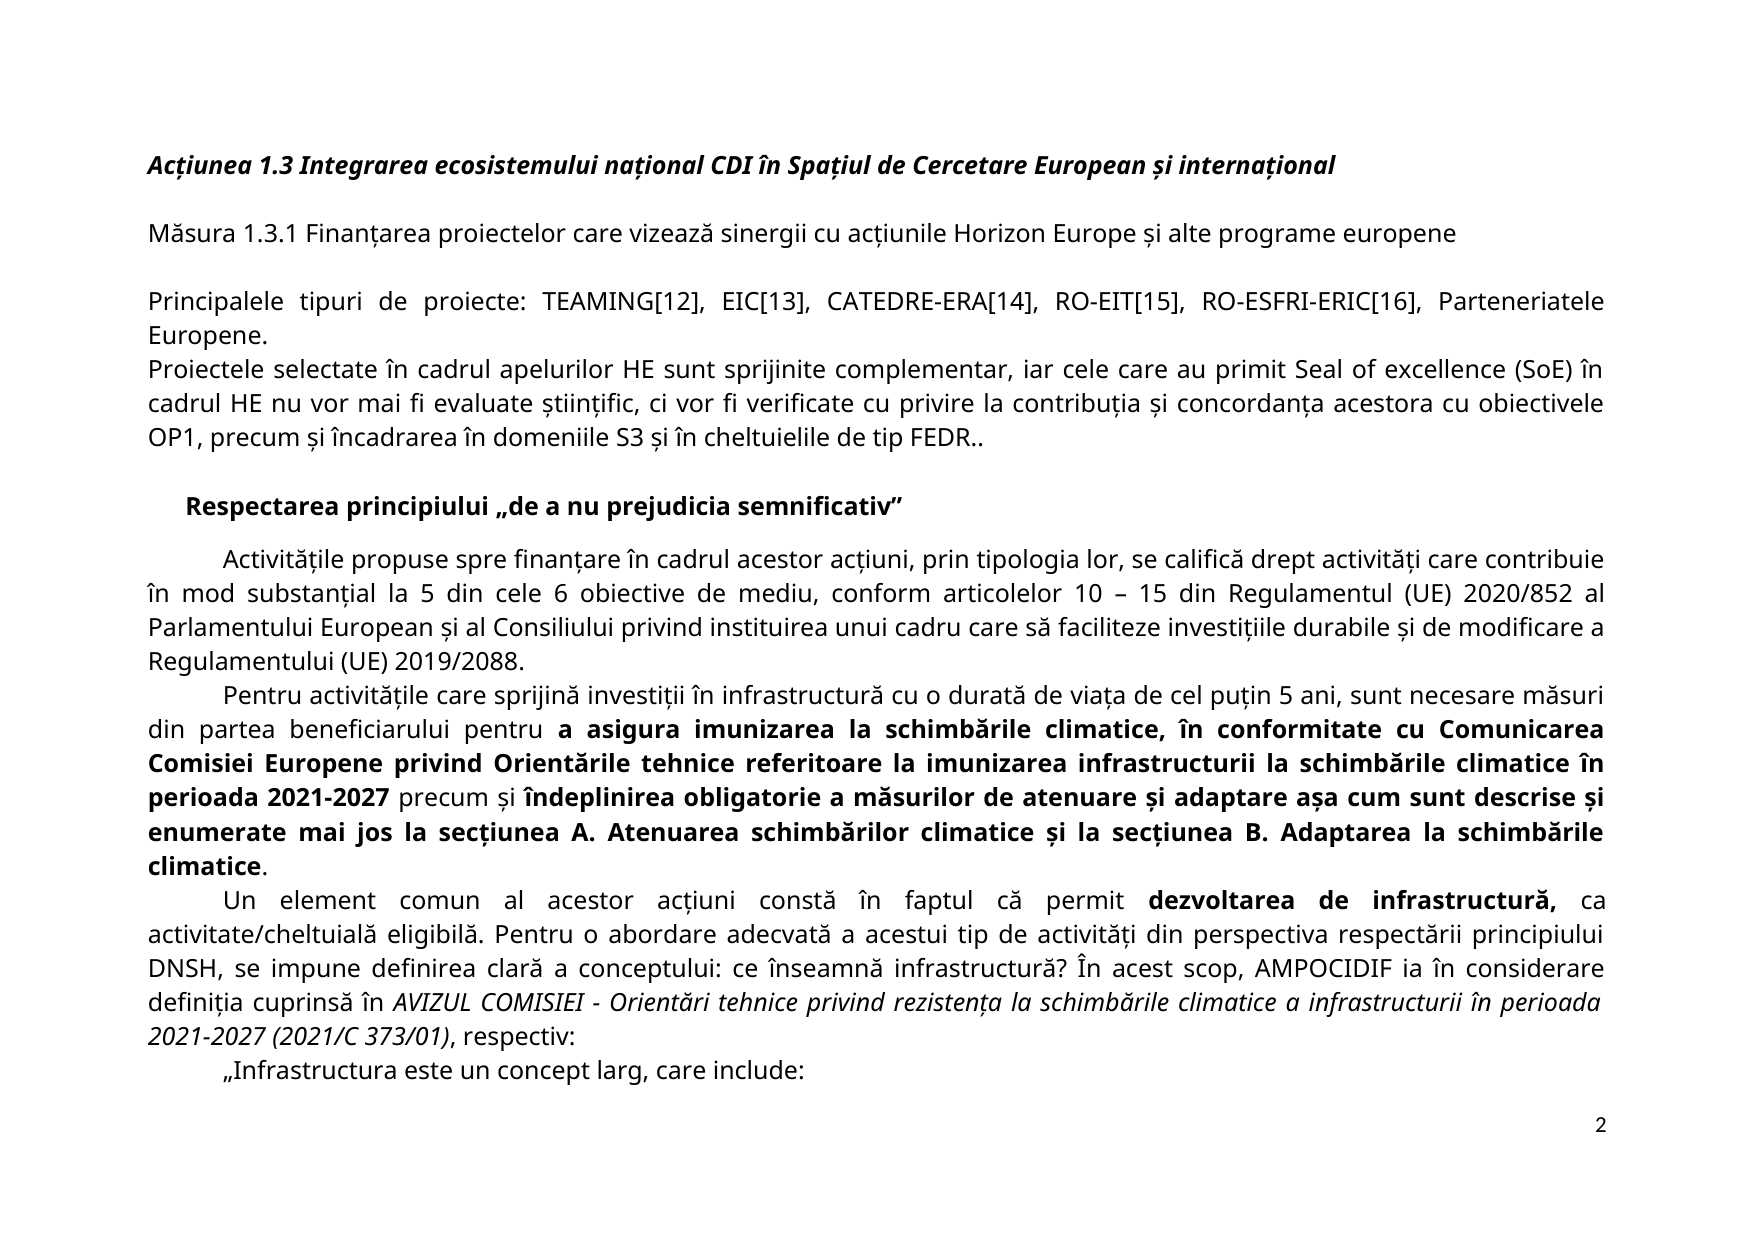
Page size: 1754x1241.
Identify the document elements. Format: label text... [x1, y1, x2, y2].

text Măsura 1.3.1 Finanțarea proiectelor care vizează sinergii cu acțiunile Horizon Europe și alte programe europene [148, 216, 1606, 250]
text Pentru activitățile care sprijină investiții în infrastructură cu o durată de viața de cel puțin 5 ani, sunt necesare măsuri din partea beneficiarului pentru a asigura imunizarea la schimbările climatice, în conformitate cu Comunicarea Comisiei Europene privind Orientările tehnice referitoare la imunizarea infrastructurii la schimbările climatice în perioada 2021-2027 precum și îndeplinirea obligatorie a măsurilor de atenuare și adaptare așa cum sunt descrise și enumerate mai jos la secțiunea A. Atenuarea schimbărilor climatice și la secțiunea B. Adaptarea la schimbările climatice. [148, 678, 1606, 882]
text Activitățile propuse spre finanțare în cadrul acestor acțiuni, prin tipologia lor, se califică drept activități care contribuie în mod substanțial la 5 din cele 6 obiective de mediu, conform articolelor 10 – 15 din Regulamentul (UE) 2020/852 al Parlamentului European și al Consiliului privind instituirea unui cadru care să faciliteze investițiile durabile și de modificare a Regulamentului (UE) 2019/2088. [148, 542, 1606, 678]
text Acțiunea 1.3 Integrarea ecosistemului național CDI în Spațiul de Cercetare European și internațional [148, 148, 1606, 182]
text Principalele tipuri de proiecte: TEAMING[12], EIC[13], CATEDRE-ERA[14], RO-EIT[15], RO-ESFRI-ERIC[16], Parteneriatele Europene. [148, 284, 1606, 352]
text „Infrastructura este un concept larg, care include: [148, 1053, 1606, 1087]
text Respectarea principiului „de a nu prejudicia semnificativ” [185, 488, 1606, 522]
text Proiectele selectate în cadrul apelurilor HE sunt sprijinite complementar, iar cele care au primit Seal of excellence (SoE) în cadrul HE nu vor mai fi evaluate științific, ci vor fi verificate cu privire la contribuția și concordanța acestora cu obiectivele OP1, precum și încadrarea în domeniile S3 și în cheltuielile de tip FEDR.. [148, 352, 1606, 454]
text Un element comun al acestor acțiuni constă în faptul că permit dezvoltarea de infrastructură, ca activitate/cheltuială eligibilă. Pentru o abordare adecvată a acestui tip de activități din perspectiva respectării principiului DNSH, se impune definirea clară a conceptului: ce înseamnă infrastructură? În acest scop, AMPOCIDIF ia în considerare definiția cuprinsă în AVIZUL COMISIEI - Orientări tehnice privind rezistența la schimbările climatice a infrastructurii în perioada 2021-2027 (2021/C 373/01), respectiv: [148, 882, 1606, 1053]
